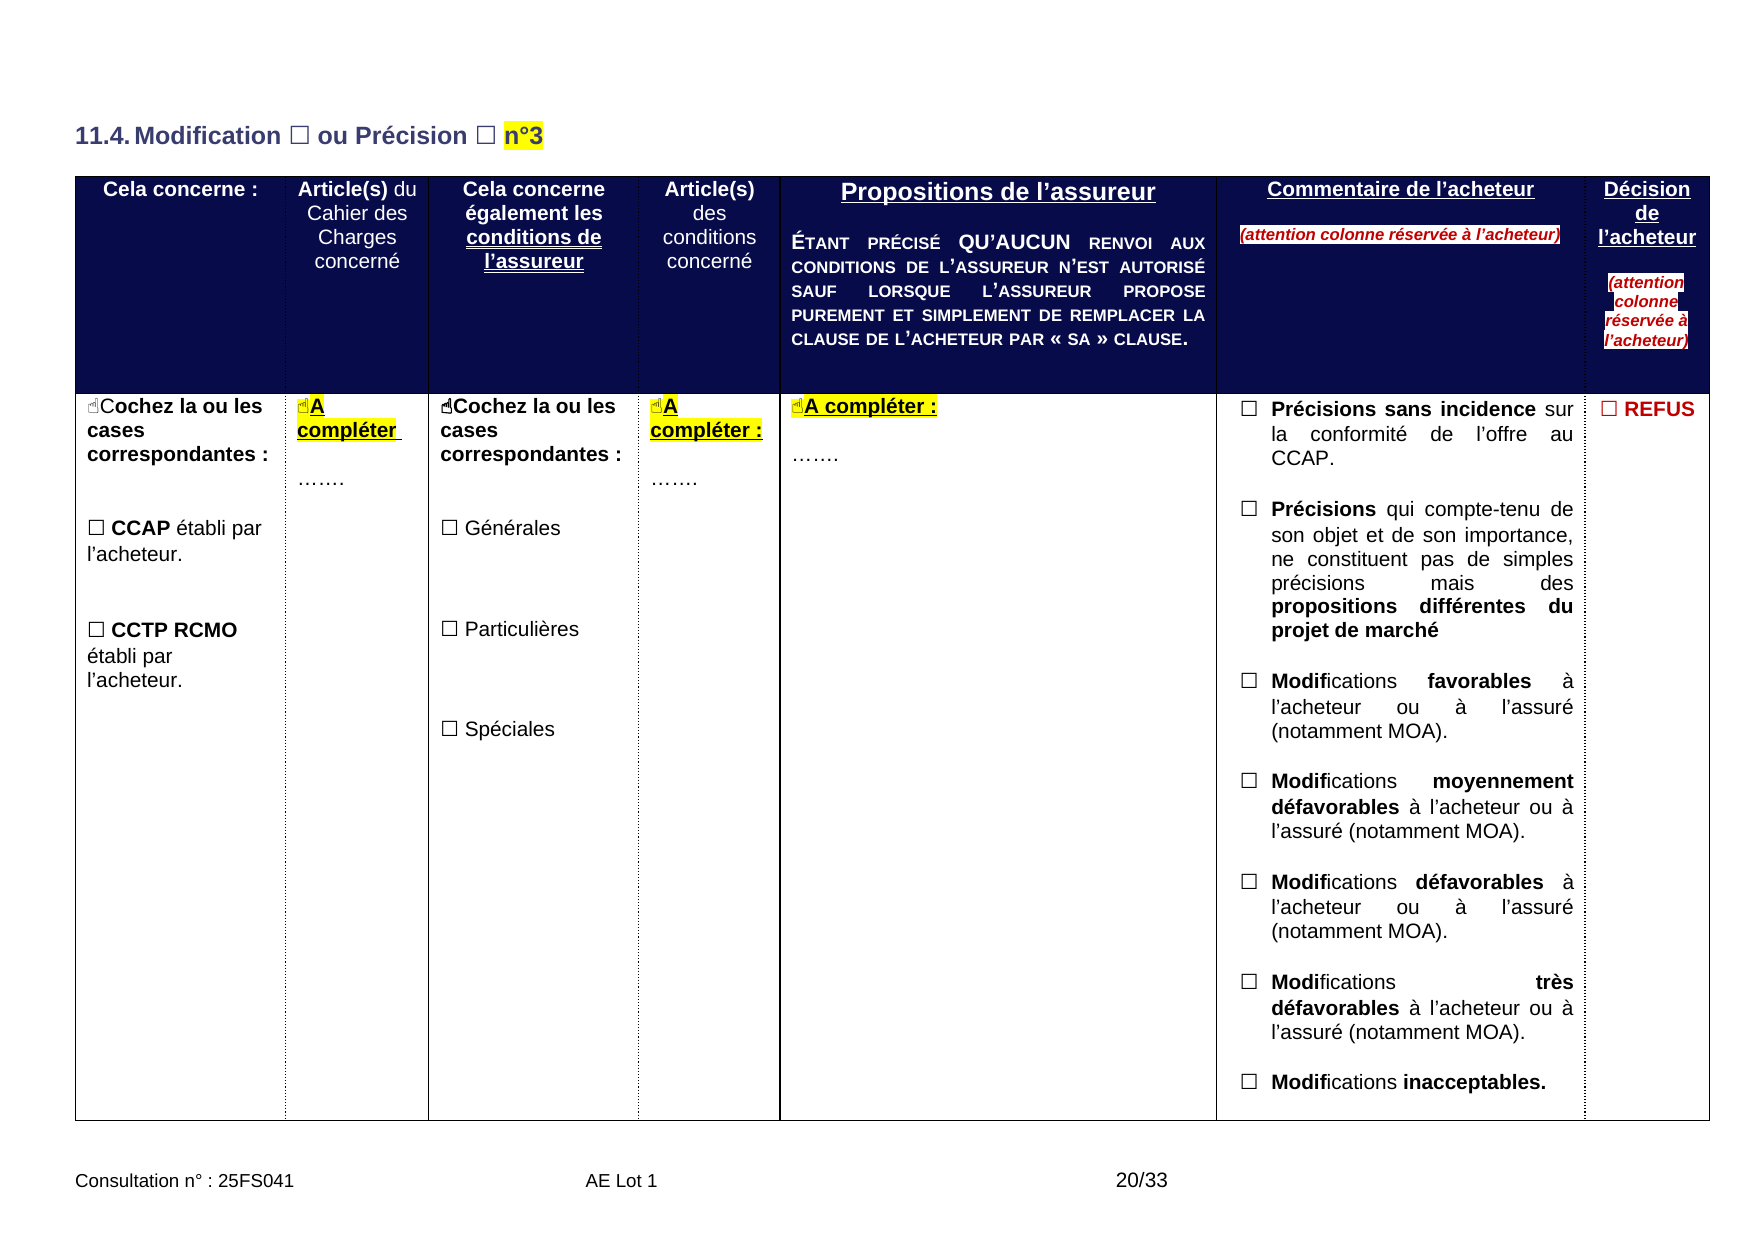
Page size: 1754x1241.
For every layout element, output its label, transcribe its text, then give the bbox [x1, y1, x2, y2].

subtitle Modification ou Précision n°3 [75, 118, 1710, 152]
table_header Cela concerne également les conditions de l’assureur [429, 177, 639, 393]
table_header Décision de l’acheteur (attention colonne réservée à l’acheteur) [1585, 177, 1709, 393]
table_header Cela concerne : [76, 177, 286, 393]
table_header Commentaire de l’acheteur (attention colonne réservée à l’acheteur) [1217, 177, 1585, 393]
table_header Article(s) du Cahier des Charges concerné [286, 177, 428, 393]
table_cell A compléter ……. [286, 394, 428, 1120]
table_cell Cochez la ou les cases correspondantes : Générales Particulières Spéciales [429, 394, 639, 1120]
table_cell REFUS [1585, 394, 1709, 1120]
table_cell Précisions sans incidence sur la conformité de l’offre au CCAP. Précisions qui compte-tenu de son objet et de son importance, ne constituent pas de simples précisions mais des propositions différentes du projet de marché Modifications favorables à l’acheteur ou à l’assuré (notamment MOA). Modifications moyennement défavorables à l’acheteur ou à l’assuré (notamment MOA). Modifications défavorables à l’acheteur ou à l’assuré (notamment MOA). Modifications très défavorables à l’acheteur ou à l’assuré (notamment MOA). Modifications inacceptables. [1217, 394, 1585, 1120]
table_header Propositions de l’assureur Étant précisé QU’AUCUN renvoi aux conditions de l’assureur n’est autorisé sauf lorsque l’assureur propose purement et simplement de remplacer la clause de l’acheteur par « sa » clause. [781, 177, 1216, 393]
table_cell Cochez la ou les cases correspondantes : CCAP établi par l’acheteur. CCTP RCMO établi par l’acheteur. [76, 394, 286, 1120]
table_header Article(s) des conditions concerné [639, 177, 779, 393]
table_cell A compléter : ……. [639, 394, 779, 1120]
table_cell A compléter : ……. [781, 394, 1216, 1120]
